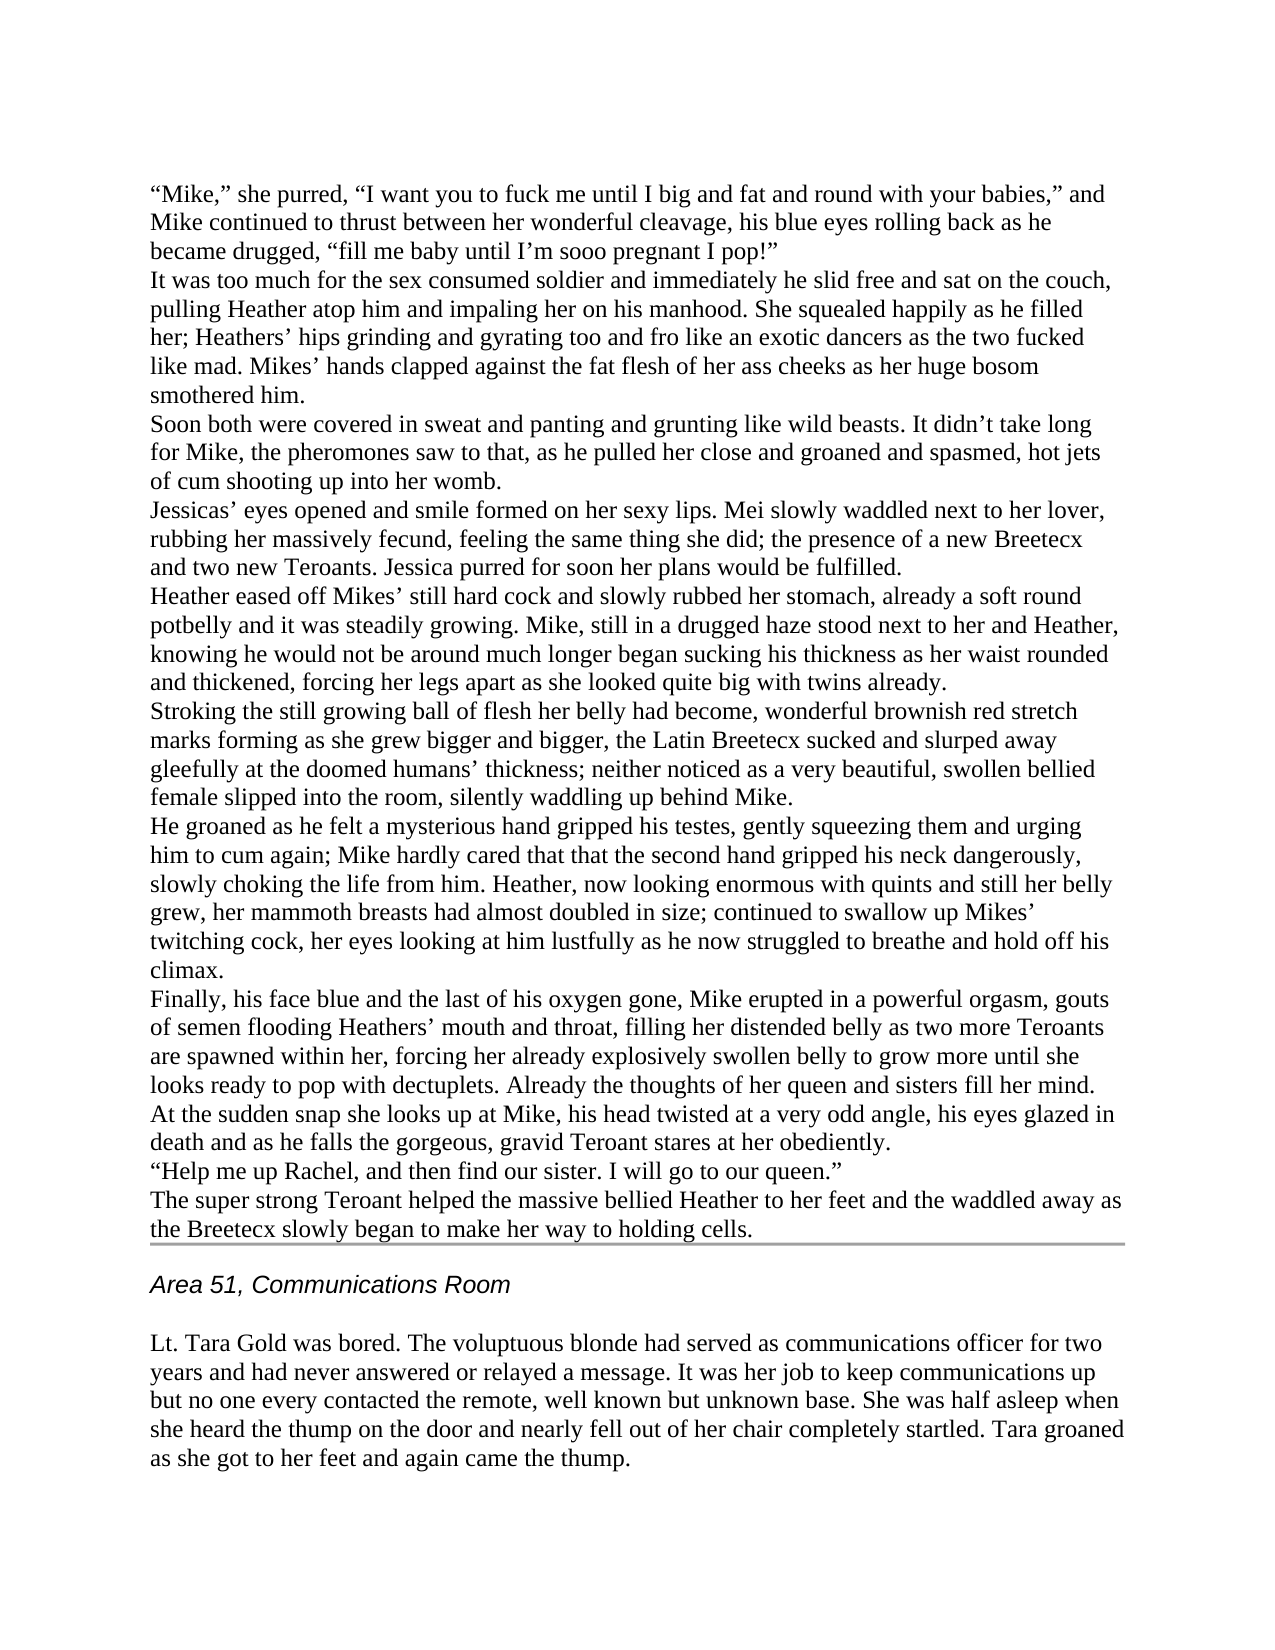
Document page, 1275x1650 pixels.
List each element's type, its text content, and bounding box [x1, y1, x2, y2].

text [150, 1271, 1125, 1472]
text Heather eased off Mikes’ still hard cock and slowly rubbed her stomach, already a soft round potbelly and it was steadily growing. Mike, still in a drugged haze stood next to her and Heather, knowing he would not be around much longer began sucking his thickness as her waist rounded and thickened, forcing her legs apart as she looked quite big with twins already. [150, 581, 1125, 696]
text Soon both were covered in sweat and panting and grunting like wild beasts. It didn’t take long for Mike, the pheromones saw to that, as he pulled her close and groaned and spasmed, hot jets of cum shooting up into her womb. [150, 409, 1125, 495]
text Finally, his face blue and the last of his oxygen gone, Mike erupted in a powerful orgasm, gouts of semen flooding Heathers’ mouth and throat, filling her distended belly as two more Teroants are spawned within her, forcing her already explosively swollen belly to grow more until she looks ready to pop with dectuplets. Already the thoughts of her queen and sisters fill her mind. At the sudden snap she looks up at Mike, his head twisted at a very odd angle, his eyes glazed in death and as he falls the gorgeous, gravid Teroant stares at her obediently. “Help me up Rachel, and then find our sister. I will go to our queen.” The super strong Teroant helped the massive bellied Heather to her feet and the waddled away as the Breetecx slowly began to make her way to holding cells. [150, 984, 1125, 1242]
text Stroking the still growing ball of flesh her belly had become, wonderful brownish red stretch marks forming as she grew bigger and bigger, the Latin Breetecx sucked and slurped away gleefully at the doomed humans’ thickness; neither noticed as a very beautiful, swollen bellied female slipped into the room, silently waddling up behind Mike. [150, 696, 1125, 811]
text He groaned as he felt a mysterious hand gripped his testes, gently squeezing them and urging him to cum again; Mike hardly cared that that the second hand gripped his neck dangerously, slowly choking the life from him. Heather, now looking enormous with quints and still her belly grew, her mammoth breasts had almost doubled in size; continued to swallow up Mikes’ twitching cock, her eyes looking at him lustfully as he now struggled to breathe and hold off his climax. [150, 811, 1125, 984]
text Jessicas’ eyes opened and smile formed on her sexy lips. Mei slowly waddled next to her lover, rubbing her massively fecund, feeling the same thing she did; the presence of a new Breetecx and two new Teroants. Jessica purred for soon her plans would be fulfilled. [150, 495, 1125, 581]
text “Mike,” she purred, “I want you to fuck me until I big and fat and round with your babies,” and Mike continued to thrust between her wonderful cleavage, his blue eyes rolling back as he became drugged, “fill me baby until I’m sooo pregnant I pop!” It was too much for the sex consumed soldier and immediately he slid free and sat on the couch, pulling Heather atop him and impaling her on his manhood. She squealed happily as he filled her; Heathers’ hips grinding and gyrating too and fro like an exotic dancers as the two fucked like mad. Mikes’ hands clapped against the fat flesh of her ass cheeks as her huge bosom smothered him. [150, 150, 1125, 409]
